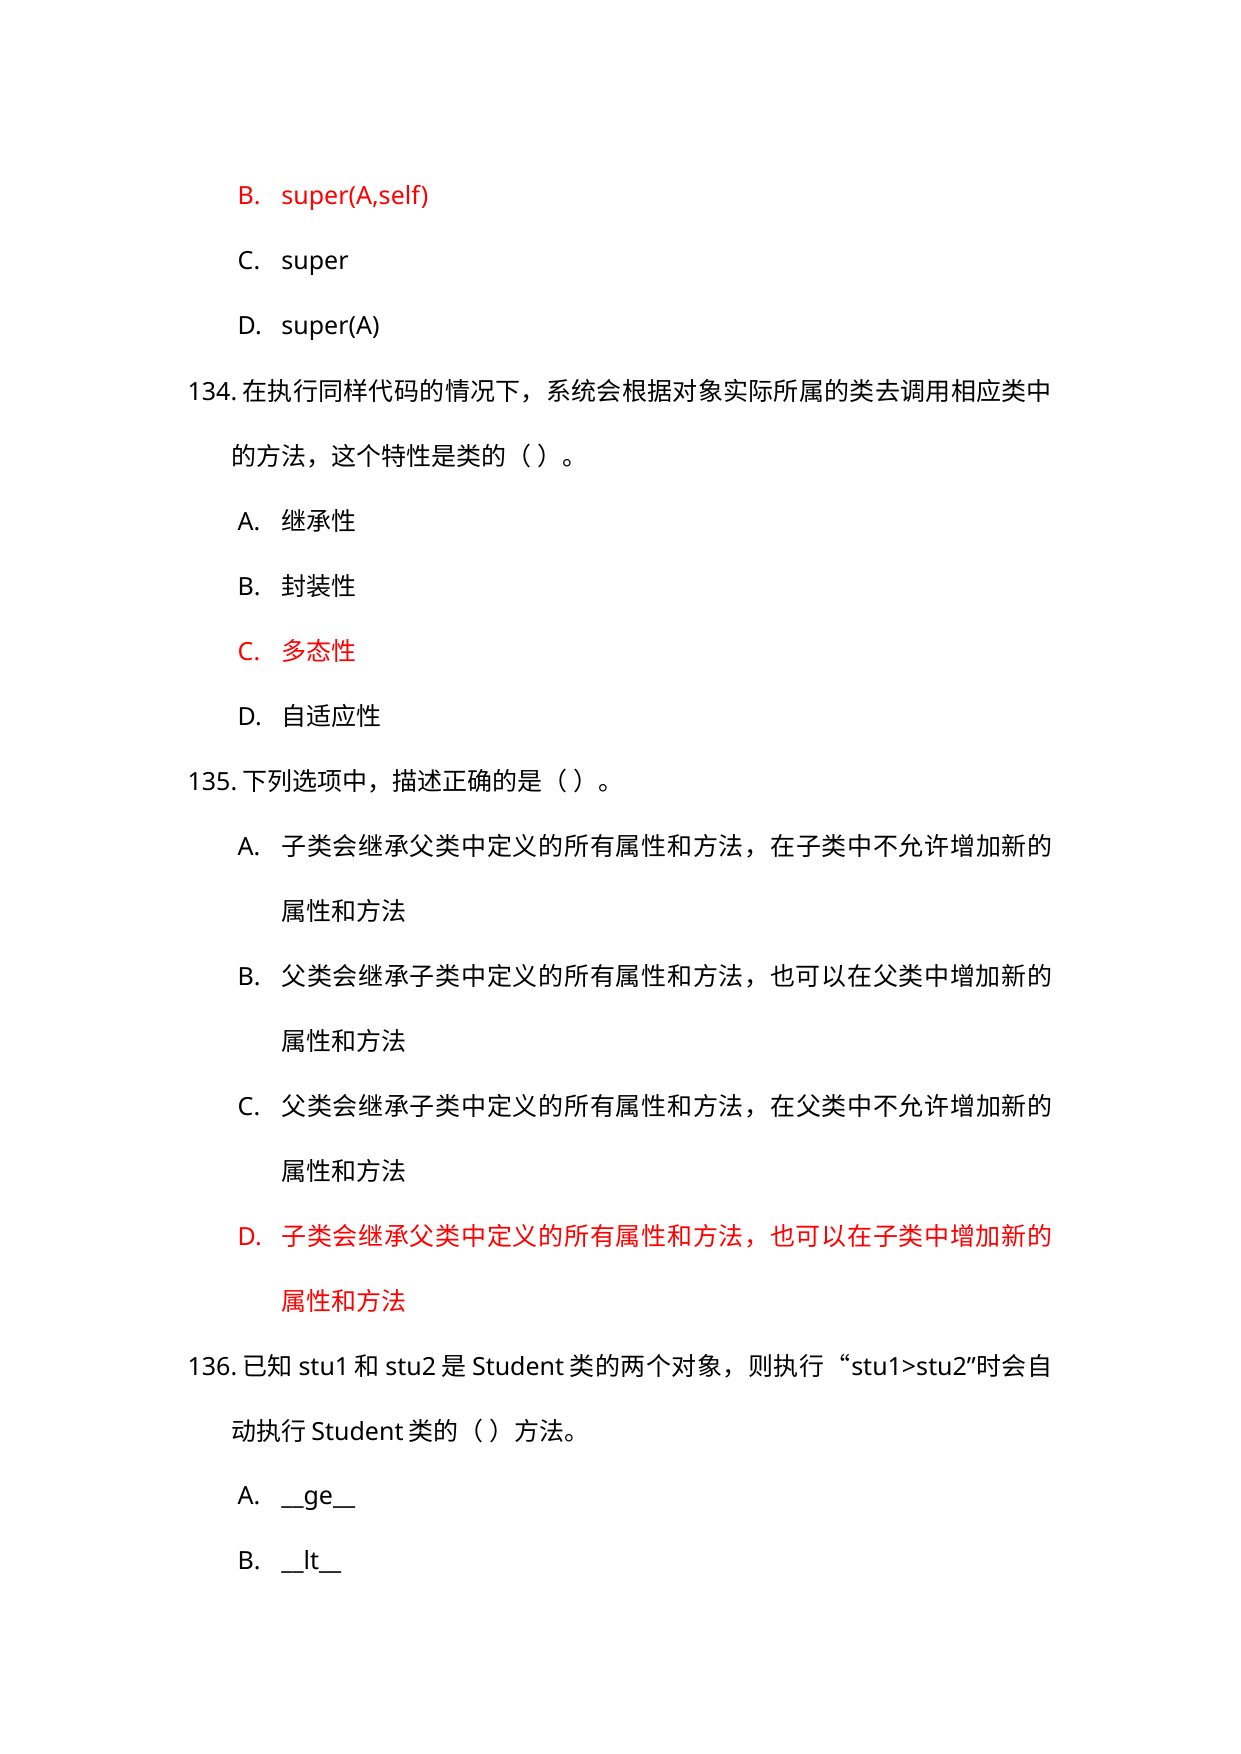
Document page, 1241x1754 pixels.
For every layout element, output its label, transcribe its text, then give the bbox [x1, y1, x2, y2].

list super(A,self) [237, 162, 1053, 227]
list super(A) [237, 292, 1053, 357]
list super [237, 227, 1053, 292]
list 已知stu1和stu2是Student类的两个对象，则执行“stu1>stu2”时会自动执行Student类的（ ）方法。 [187, 1332, 1053, 1462]
list 下列选项中，描述正确的是（ ）。 [187, 747, 1053, 812]
list 封装性 [237, 552, 1053, 617]
list 子类会继承父类中定义的所有属性和方法，在子类中不允许增加新的属性和方法 [237, 812, 1053, 942]
list 在执行同样代码的情况下，系统会根据对象实际所属的类去调用相应类中的方法，这个特性是类的（ ）。 [187, 357, 1053, 487]
list __ge__ [237, 1462, 1053, 1527]
list 多态性 [237, 617, 1053, 682]
list __lt__ [237, 1527, 1053, 1592]
list 父类会继承子类中定义的所有属性和方法，也可以在父类中增加新的属性和方法 [237, 942, 1053, 1072]
list 自适应性 [237, 682, 1053, 747]
list 继承性 [237, 487, 1053, 552]
list 子类会继承父类中定义的所有属性和方法，也可以在子类中增加新的属性和方法 [237, 1202, 1053, 1332]
list 父类会继承子类中定义的所有属性和方法，在父类中不允许增加新的属性和方法 [237, 1072, 1053, 1202]
